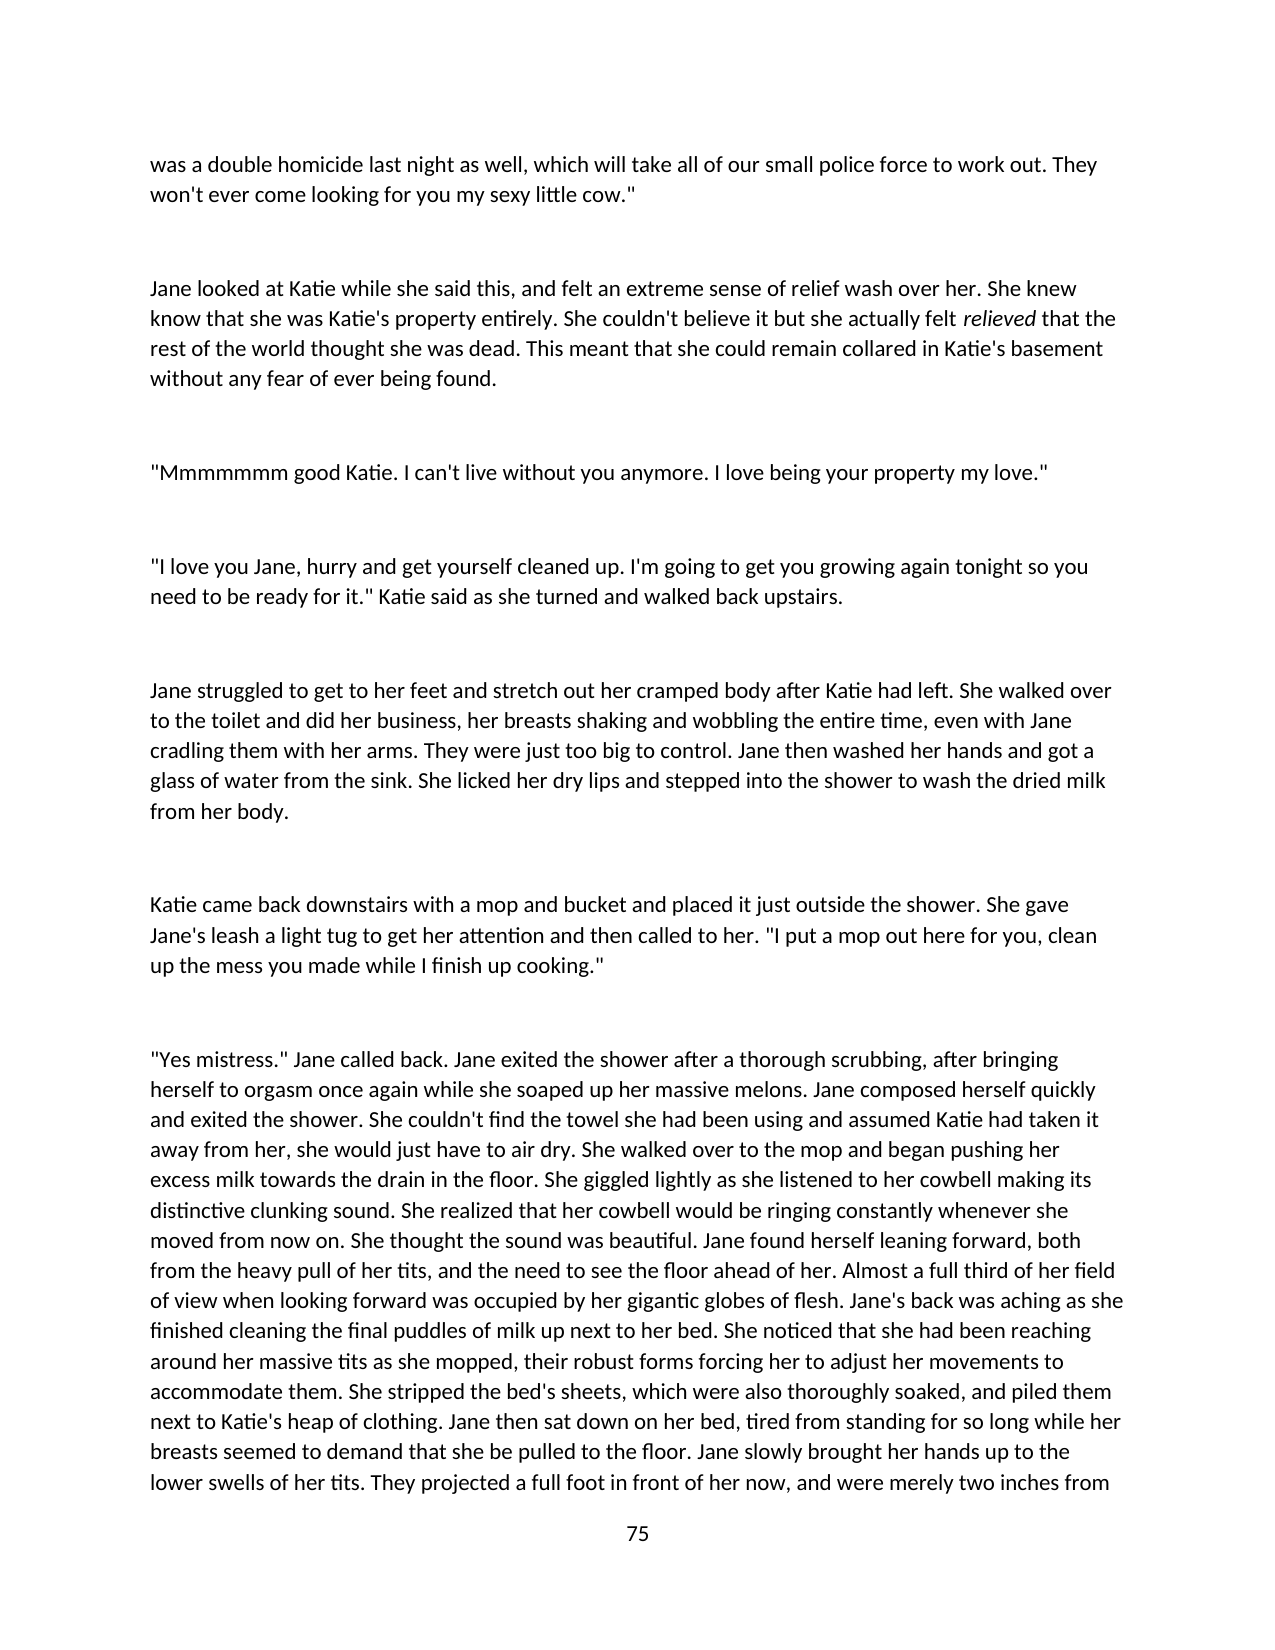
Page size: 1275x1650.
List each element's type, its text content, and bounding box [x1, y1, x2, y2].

text Jane looked at Katie while she said this, and felt an extreme sense of relief wash over her. She knew know that she was Katie's property entirely. She couldn't believe it but she actually felt relieved that the rest of the world thought she was dead. This meant that she could remain collared in Katie's basement without any fear of ever being found. [150, 274, 1125, 393]
text "Mmmmmmm good Katie. I can't live without you anymore. I love being your property my love." [150, 458, 1125, 486]
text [150, 1045, 1125, 1496]
text Katie came back downstairs with a mop and bucket and placed it just outside the shower. She gave Jane's leash a light tug to get her attention and then called to her. "I put a mop out here for you, clean up the mess you made while I finish up cooking." [150, 891, 1125, 979]
text "I love you Jane, hurry and get yourself cleaned up. I'm going to get you growing again tonight so you need to be ready for it." Katie said as she turned and walked back upstairs. [150, 552, 1125, 610]
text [150, 150, 1125, 208]
text Jane struggled to get to her feet and stretch out her cramped body after Katie had left. She walked over to the toilet and did her business, her breasts shaking and wobbling the entire time, even with Jane cradling them with her arms. They were just too big to control. Jane then washed her hands and got a glass of water from the sink. She licked her dry lips and stepped into the shower to wash the dried milk from her body. [150, 676, 1125, 825]
